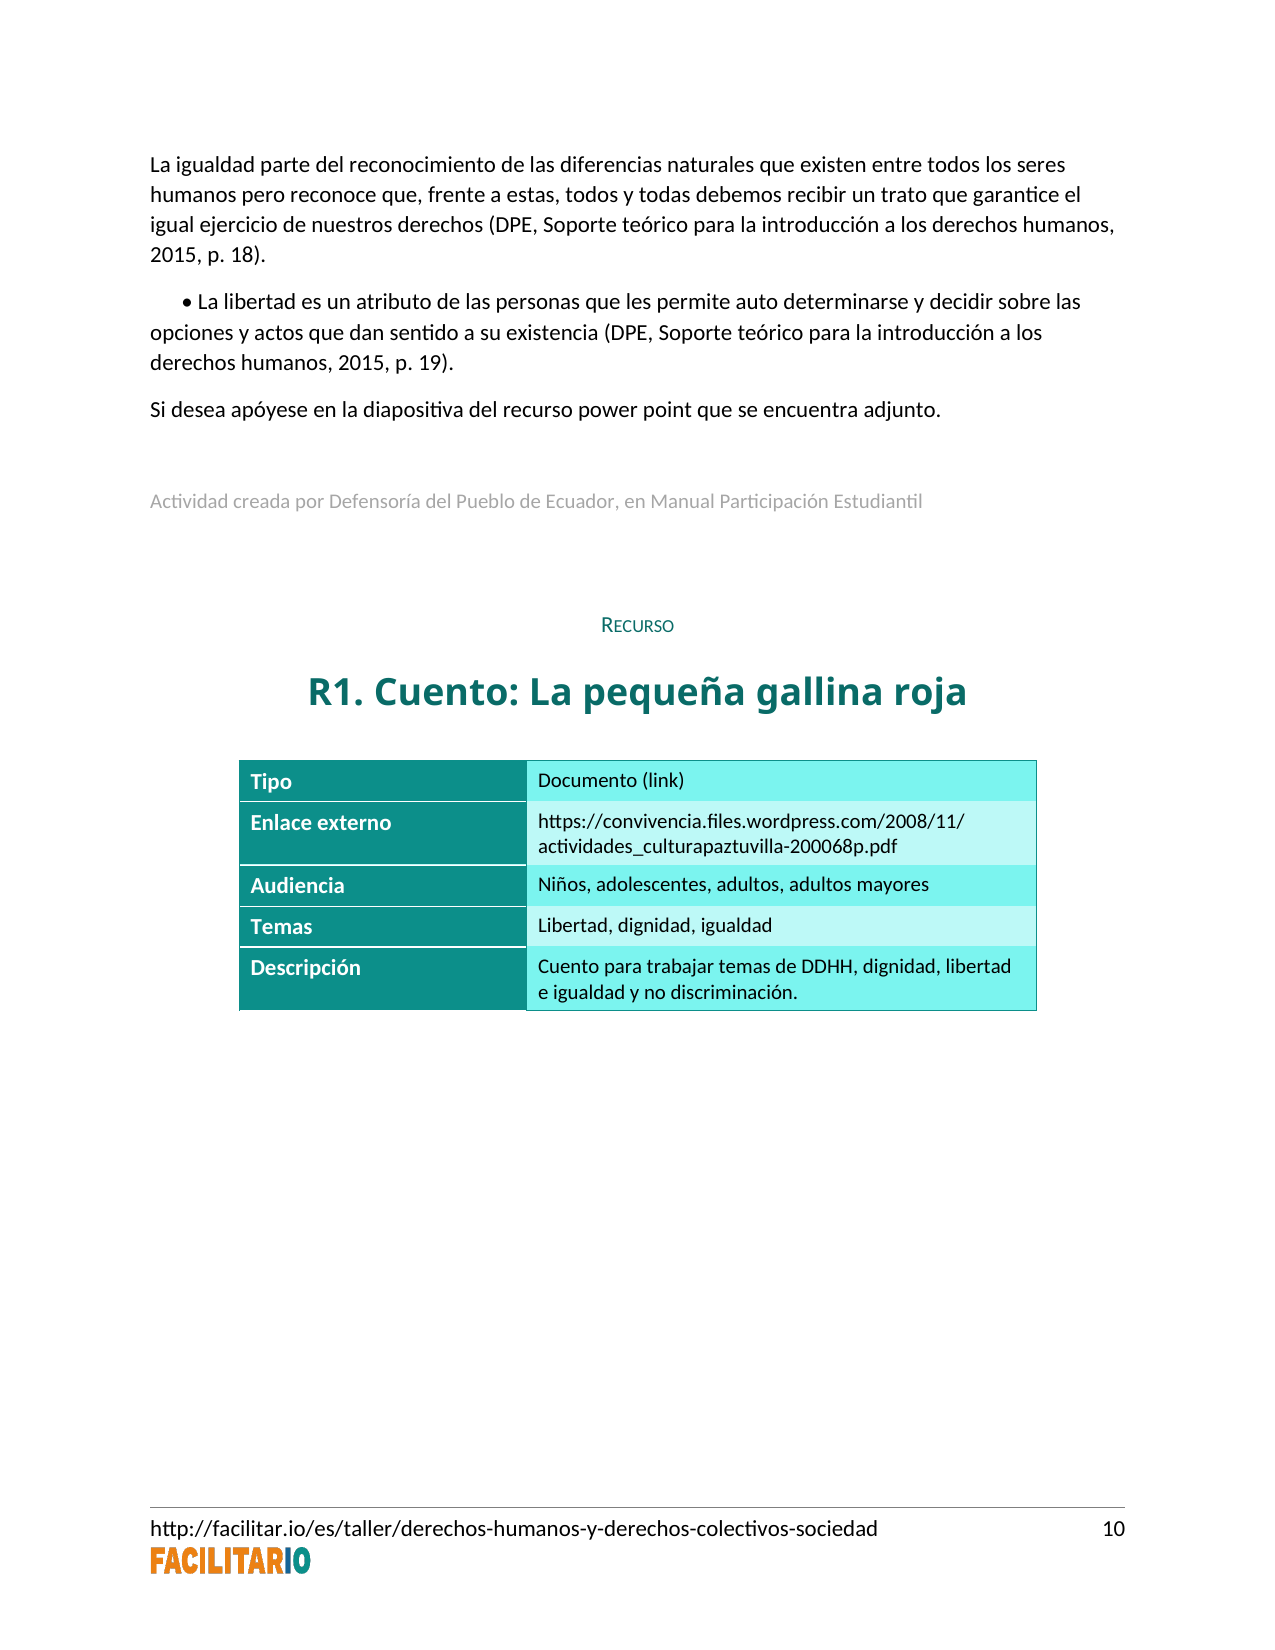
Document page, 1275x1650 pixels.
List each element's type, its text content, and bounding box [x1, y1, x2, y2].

table_cell Libertad, dignidad, igualdad [527, 906, 1036, 946]
text Actividad creada por Defensoría del Pueblo de Ecuador, en Manual Participación Estudiantil [150, 488, 1125, 514]
table_cell Descripción [240, 948, 526, 1010]
table_cell https://convivencia.files.wordpress.com/2008/11/actividades_culturapaztuvilla-200068p.pdf [527, 801, 1036, 864]
text Recurso [150, 610, 1125, 638]
table_cell Temas [240, 907, 526, 946]
table_header Documento (link) [527, 761, 1036, 801]
table_cell Audiencia [240, 866, 526, 906]
table_cell Cuento para trabajar temas de DDHH, dignidad, libertad e igualdad y no discriminación. [527, 946, 1036, 1010]
subtitle R1. Cuento: La pequeña gallina roja [150, 665, 1125, 716]
text • La libertad es un atributo de las personas que les permite auto determinarse y decidir sobre las opciones y actos que dan sentido a su existencia (DPE, Soporte teórico para la introducción a los derechos humanos, 2015, p. 19). [150, 287, 1125, 376]
text La igualdad parte del reconocimiento de las diferencias naturales que existen entre todos los seres humanos pero reconoce que, frente a estas, todos y todas debemos recibir un trato que garantice el igual ejercicio de nuestros derechos (DPE, Soporte teórico para la introducción a los derechos humanos, 2015, p. 18). [150, 150, 1125, 269]
text Si desea apóyese en la diapositiva del recurso power point que se encuentra adjunto. [150, 395, 1125, 423]
table_cell Enlace externo [240, 802, 526, 864]
table_header Tipo [240, 761, 526, 801]
table_cell Niños, adolescentes, adultos, adultos mayores [527, 865, 1036, 906]
picture [145, 1544, 315, 1576]
